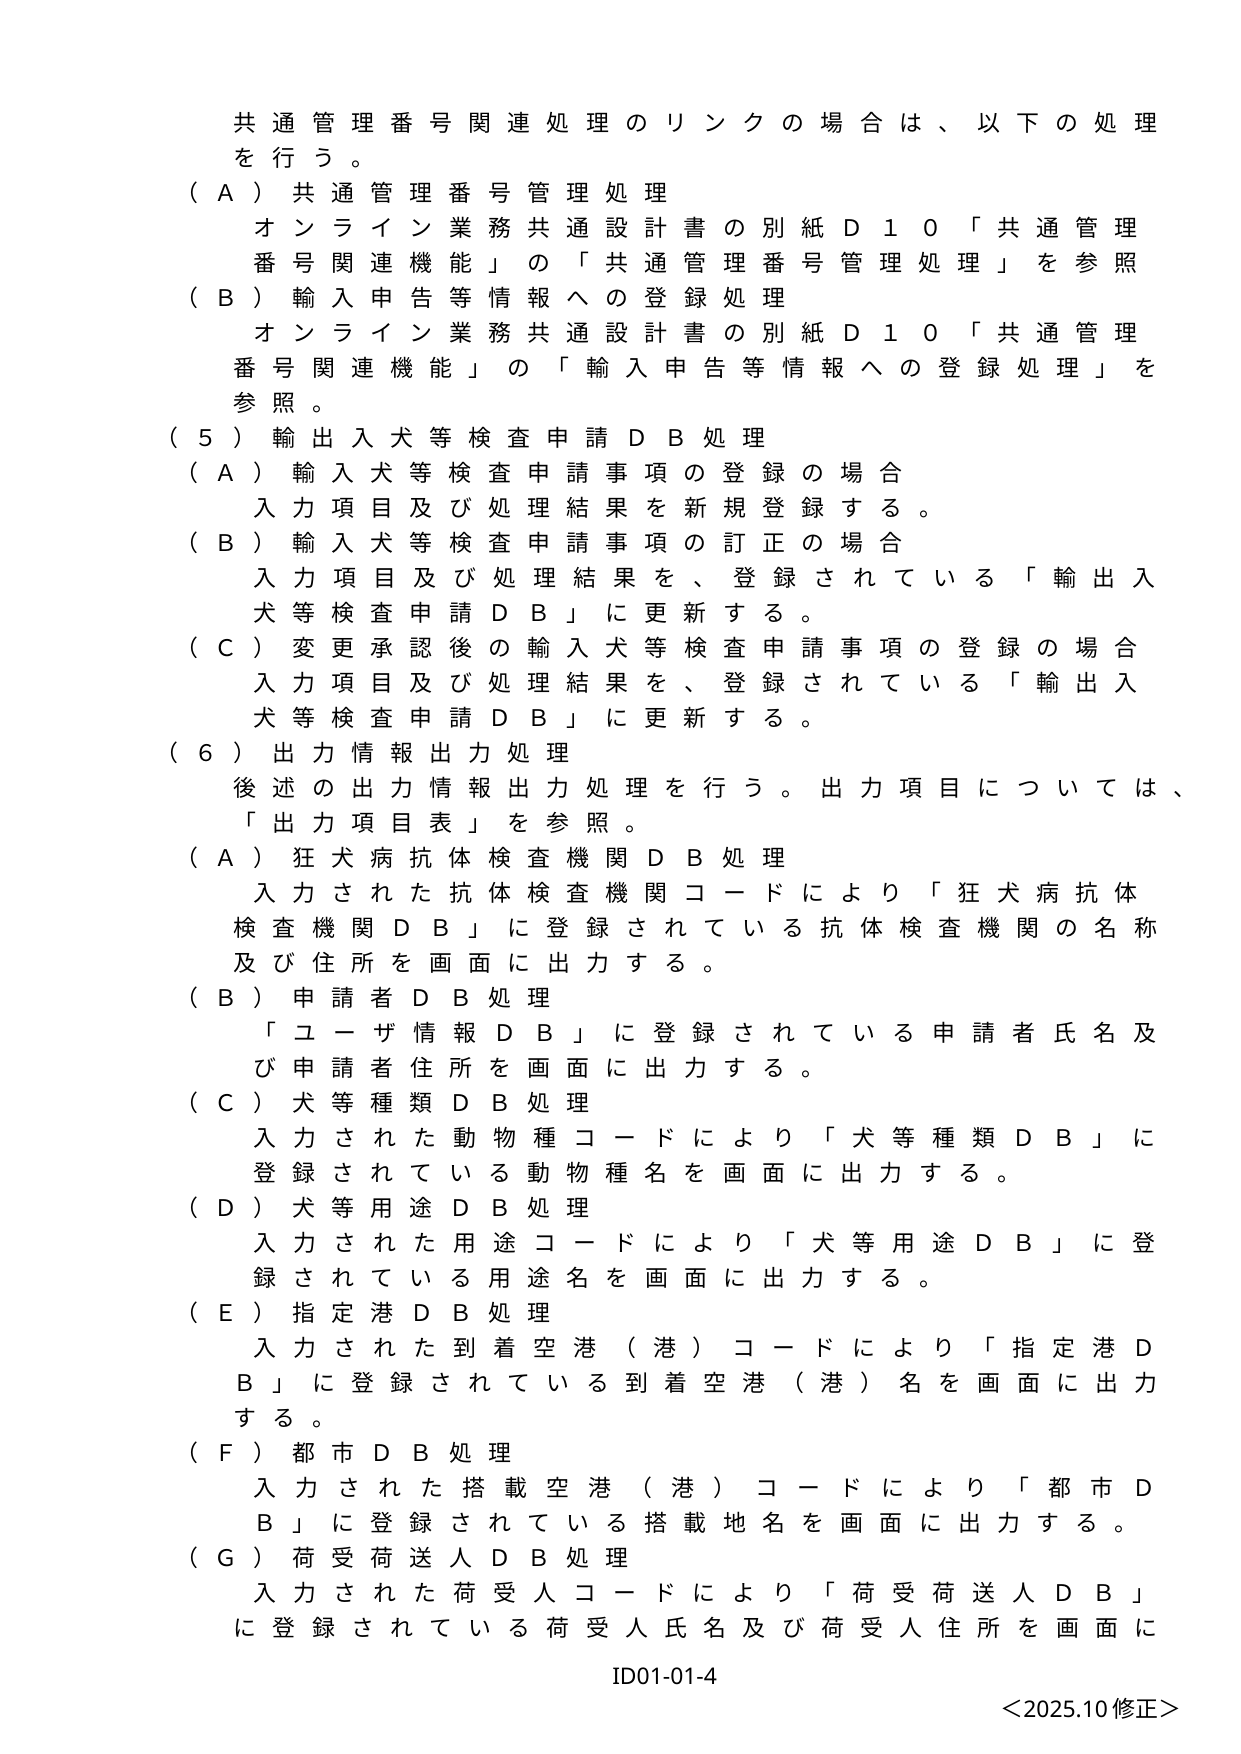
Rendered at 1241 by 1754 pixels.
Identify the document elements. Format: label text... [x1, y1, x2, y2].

text （Ｃ）犬等種類ＤＢ処理 [175, 1084, 1173, 1119]
text 入力項目及び処理結果を、登録されている「輸出入犬等検査申請ＤＢ」に更新する。 [234, 559, 1173, 629]
text （Ｅ）指定港ＤＢ処理 [175, 1294, 1173, 1329]
text （Ｂ）申請者ＤＢ処理 [175, 979, 1173, 1014]
text （５）輸出入犬等検査申請ＤＢ処理 [155, 419, 1173, 454]
text 後述の出力情報出力処理を行う。出力項目については、「出力項目表」を参照。 [214, 769, 1173, 839]
text 入力された抗体検査機関コードにより「狂犬病抗体検査機関ＤＢ」に登録されている抗体検査機関の名称及び住所を画面に出力する。 [214, 874, 1173, 979]
text （Ｇ）荷受荷送人ＤＢ処理 [175, 1539, 1173, 1574]
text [214, 1574, 1173, 1644]
text （Ｂ）輸入犬等検査申請事項の訂正の場合 [175, 524, 1173, 559]
text 入力された用途コードにより「犬等用途ＤＢ」に登録されている用途名を画面に出力する。 [234, 1224, 1173, 1294]
text 入力された動物種コードにより「犬等種類ＤＢ」に登録されている動物種名を画面に出力する。 [234, 1119, 1173, 1189]
text （Ａ）共通管理番号管理処理 [175, 174, 1173, 209]
text 入力項目及び処理結果を新規登録する。 [234, 489, 1173, 524]
text （Ｂ）輸入申告等情報への登録処理 [175, 279, 1173, 314]
text 入力された到着空港（港）コードにより「指定港ＤＢ」に登録されている到着空港（港）名を画面に出力する。 [214, 1329, 1173, 1434]
text （６）出力情報出力処理 [155, 734, 1173, 769]
text （Ｄ）犬等用途ＤＢ処理 [175, 1189, 1173, 1224]
text オンライン業務共通設計書の別紙Ｄ１０「共通管理番号関連機能」の「共通管理番号管理処理」を参照 [234, 209, 1173, 279]
text （Ａ）輸入犬等検査申請事項の登録の場合 [175, 454, 1173, 489]
text 入力項目及び処理結果を、登録されている「輸出入犬等検査申請ＤＢ」に更新する。 [234, 664, 1173, 734]
text 「ユーザ情報ＤＢ」に登録されている申請者氏名及び申請者住所を画面に出力する。 [234, 1014, 1173, 1084]
text 共通管理番号関連処理のリンクの場合は、以下の処理を行う。 [214, 104, 1173, 174]
text （Ａ）狂犬病抗体検査機関ＤＢ処理 [175, 839, 1173, 874]
text （Ｃ）変更承認後の輸入犬等検査申請事項の登録の場合 [175, 629, 1173, 664]
text 入力された搭載空港（港）コードにより「都市ＤＢ」に登録されている搭載地名を画面に出力する。 [236, 1469, 1173, 1539]
text （Ｆ）都市ＤＢ処理 [175, 1434, 1173, 1469]
text オンライン業務共通設計書の別紙Ｄ１０「共通管理番号関連機能」の「輸入申告等情報への登録処理」を参照。 [214, 314, 1173, 419]
